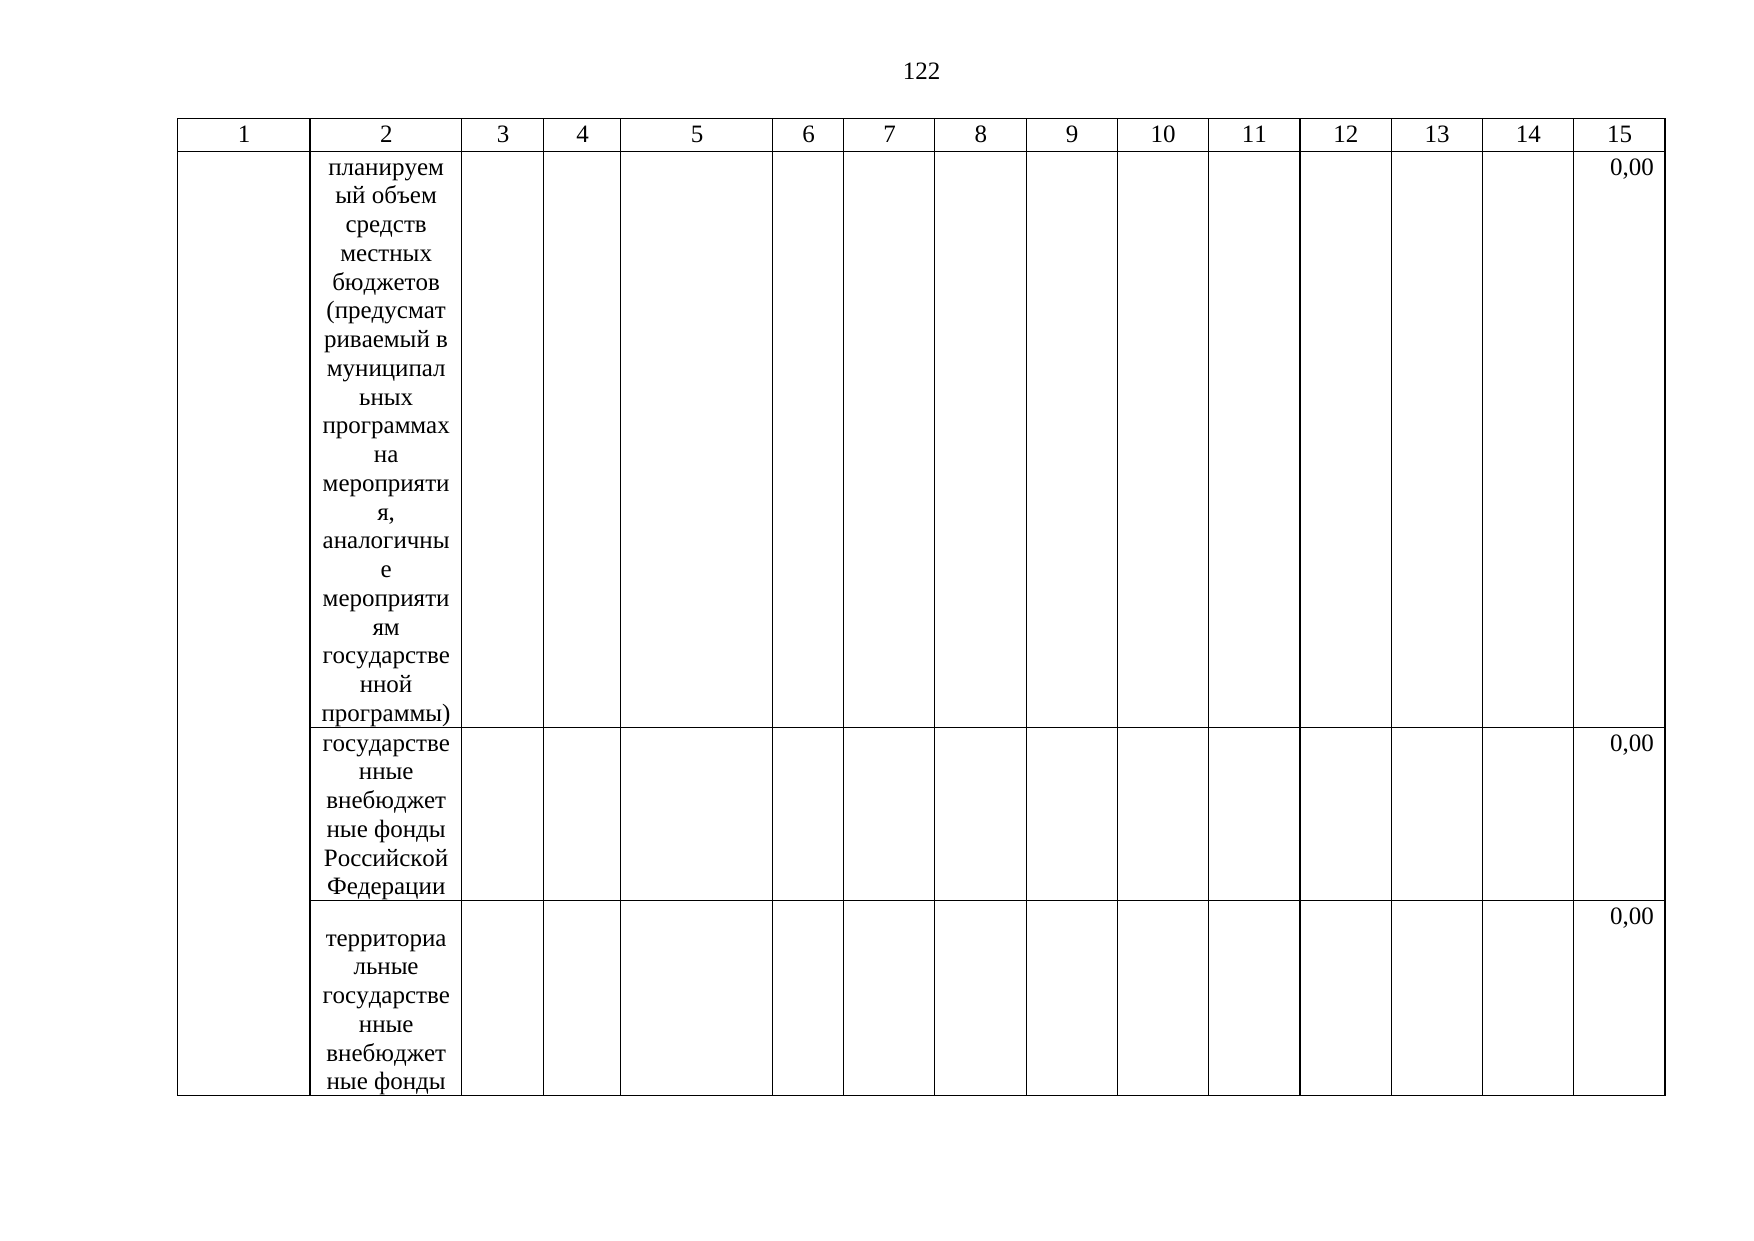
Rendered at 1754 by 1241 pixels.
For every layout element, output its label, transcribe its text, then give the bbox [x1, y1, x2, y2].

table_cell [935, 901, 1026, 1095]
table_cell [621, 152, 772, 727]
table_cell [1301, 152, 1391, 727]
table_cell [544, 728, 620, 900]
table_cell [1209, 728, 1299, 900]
table_header 13 [1392, 119, 1482, 151]
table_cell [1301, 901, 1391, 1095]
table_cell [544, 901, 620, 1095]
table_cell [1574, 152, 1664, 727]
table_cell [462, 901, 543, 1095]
table_header 15 [1574, 119, 1664, 151]
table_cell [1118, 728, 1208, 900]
table_header 5 [621, 119, 772, 151]
table_header 4 [544, 119, 620, 151]
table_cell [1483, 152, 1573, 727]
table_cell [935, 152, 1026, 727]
table_header 12 [1301, 119, 1391, 151]
table_header 10 [1118, 119, 1208, 151]
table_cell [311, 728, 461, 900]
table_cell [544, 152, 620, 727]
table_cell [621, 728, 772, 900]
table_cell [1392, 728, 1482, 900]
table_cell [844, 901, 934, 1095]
table_header 3 [462, 119, 543, 151]
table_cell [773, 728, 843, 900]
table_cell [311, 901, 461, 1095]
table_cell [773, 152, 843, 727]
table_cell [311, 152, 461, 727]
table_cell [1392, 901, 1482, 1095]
table_header 9 [1027, 119, 1117, 151]
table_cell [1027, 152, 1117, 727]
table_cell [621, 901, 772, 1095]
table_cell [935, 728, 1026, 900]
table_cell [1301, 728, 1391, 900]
table_header 14 [1483, 119, 1573, 151]
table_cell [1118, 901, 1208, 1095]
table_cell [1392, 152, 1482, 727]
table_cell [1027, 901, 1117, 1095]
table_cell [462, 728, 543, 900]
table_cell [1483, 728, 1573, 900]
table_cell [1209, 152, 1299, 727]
table_header 8 [935, 119, 1026, 151]
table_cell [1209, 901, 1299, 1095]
table_header 2 [311, 119, 461, 151]
table_header 11 [1209, 119, 1299, 151]
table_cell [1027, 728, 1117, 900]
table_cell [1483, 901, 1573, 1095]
table_header 1 [178, 119, 309, 151]
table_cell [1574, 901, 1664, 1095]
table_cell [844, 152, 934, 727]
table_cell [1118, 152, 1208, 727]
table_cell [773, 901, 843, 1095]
table_header 6 [773, 119, 843, 151]
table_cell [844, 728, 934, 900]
table_header 7 [844, 119, 934, 151]
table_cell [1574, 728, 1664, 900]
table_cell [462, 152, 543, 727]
